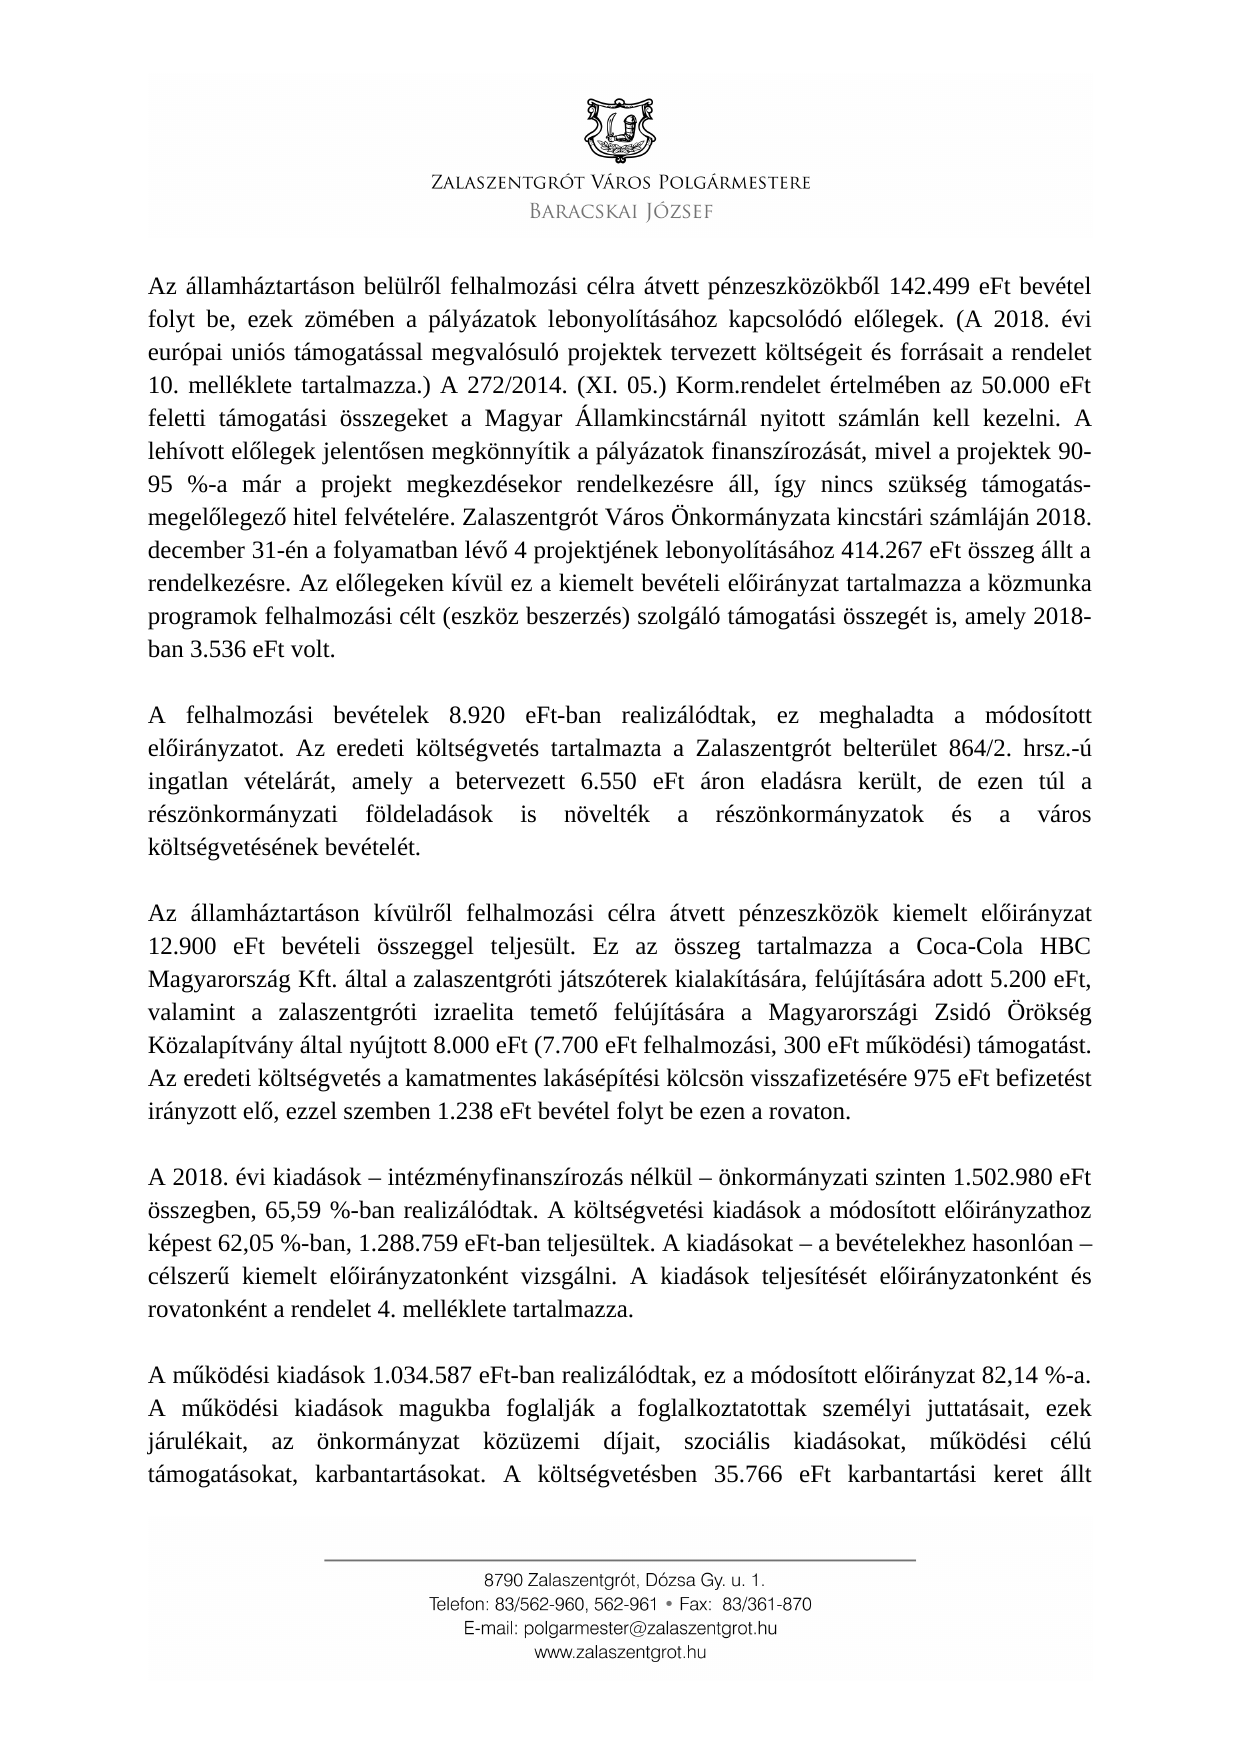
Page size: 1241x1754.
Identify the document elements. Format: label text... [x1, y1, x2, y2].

picture [147, 73, 1093, 238]
text Az államháztartáson kívülről felhalmozási célra átvett pénzeszközök kiemelt előirányzat 12.900 eFt bevételi összeggel teljesült. Ez az összeg tartalmazza a Coca-Cola HBC Magyarország Kft. által a zalaszentgróti játszóterek kialakítására, felújítására adott 5.200 eFt, valamint a zalaszentgróti izraelita temető felújítására a Magyarországi Zsidó Örökség Közalapítvány által nyújtott 8.000 eFt (7.700 eFt felhalmozási, 300 eFt működési) támogatást. Az eredeti költségvetés a kamatmentes lakásépítési kölcsön visszafizetésére 975 eFt befizetést irányzott elő, ezzel szemben 1.238 eFt bevétel folyt be ezen a rovaton. [148, 898, 1093, 1125]
text A 2018. évi kiadások – intézményfinanszírozás nélkül – önkormányzati szinten 1.502.980 eFt összegben, 65,59 %-ban realizálódtak. A költségvetési kiadások a módosított előirányzathoz képest 62,05 %-ban, 1.288.759 eFt-ban teljesültek. A kiadásokat – a bevételekhez hasonlóan – célszerű kiemelt előirányzatonként vizsgálni. A kiadások teljesítését előirányzatonként és rovatonként a rendelet 4. melléklete tartalmazza. [148, 1162, 1093, 1323]
picture [147, 1516, 1093, 1681]
text A felhalmozási bevételek 8.920 eFt-ban realizálódtak, ez meghaladta a módosított előirányzatot. Az eredeti költségvetés tartalmazta a Zalaszentgrót belterület 864/2. hrsz.-ú ingatlan vételárát, amely a betervezett 6.550 eFt áron eladásra került, de ezen túl a részönkormányzati földeladások is növelték a részönkormányzatok és a város költségvetésének bevételét. [148, 700, 1093, 861]
text Az államháztartáson belülről felhalmozási célra átvett pénzeszközökből 142.499 eFt bevétel folyt be, ezek zömében a pályázatok lebonyolításához kapcsolódó előlegek. (A 2018. évi európai uniós támogatással megvalósuló projektek tervezett költségeit és forrásait a rendelet 10. melléklete tartalmazza.) A 272/2014. (XI. 05.) Korm.rendelet értelmében az 50.000 eFt feletti támogatási összegeket a Magyar Államkincstárnál nyitott számlán kell kezelni. A lehívott előlegek jelentősen megkönnyítik a pályázatok finanszírozását, mivel a projektek 90-95 %-a már a projekt megkezdésekor rendelkezésre áll, így nincs szükség támogatás-megelőlegező hitel felvételére. Zalaszentgrót Város Önkormányzata kincstári számláján 2018. december 31-én a folyamatban lévő 4 projektjének lebonyolításához 414.267 eFt összeg állt a rendelkezésre. Az előlegeken kívül ez a kiemelt bevételi előirányzat tartalmazza a közmunka programok felhalmozási célt (eszköz beszerzés) szolgáló támogatási összegét is, amely 2018-ban 3.536 eFt volt. [148, 271, 1093, 663]
